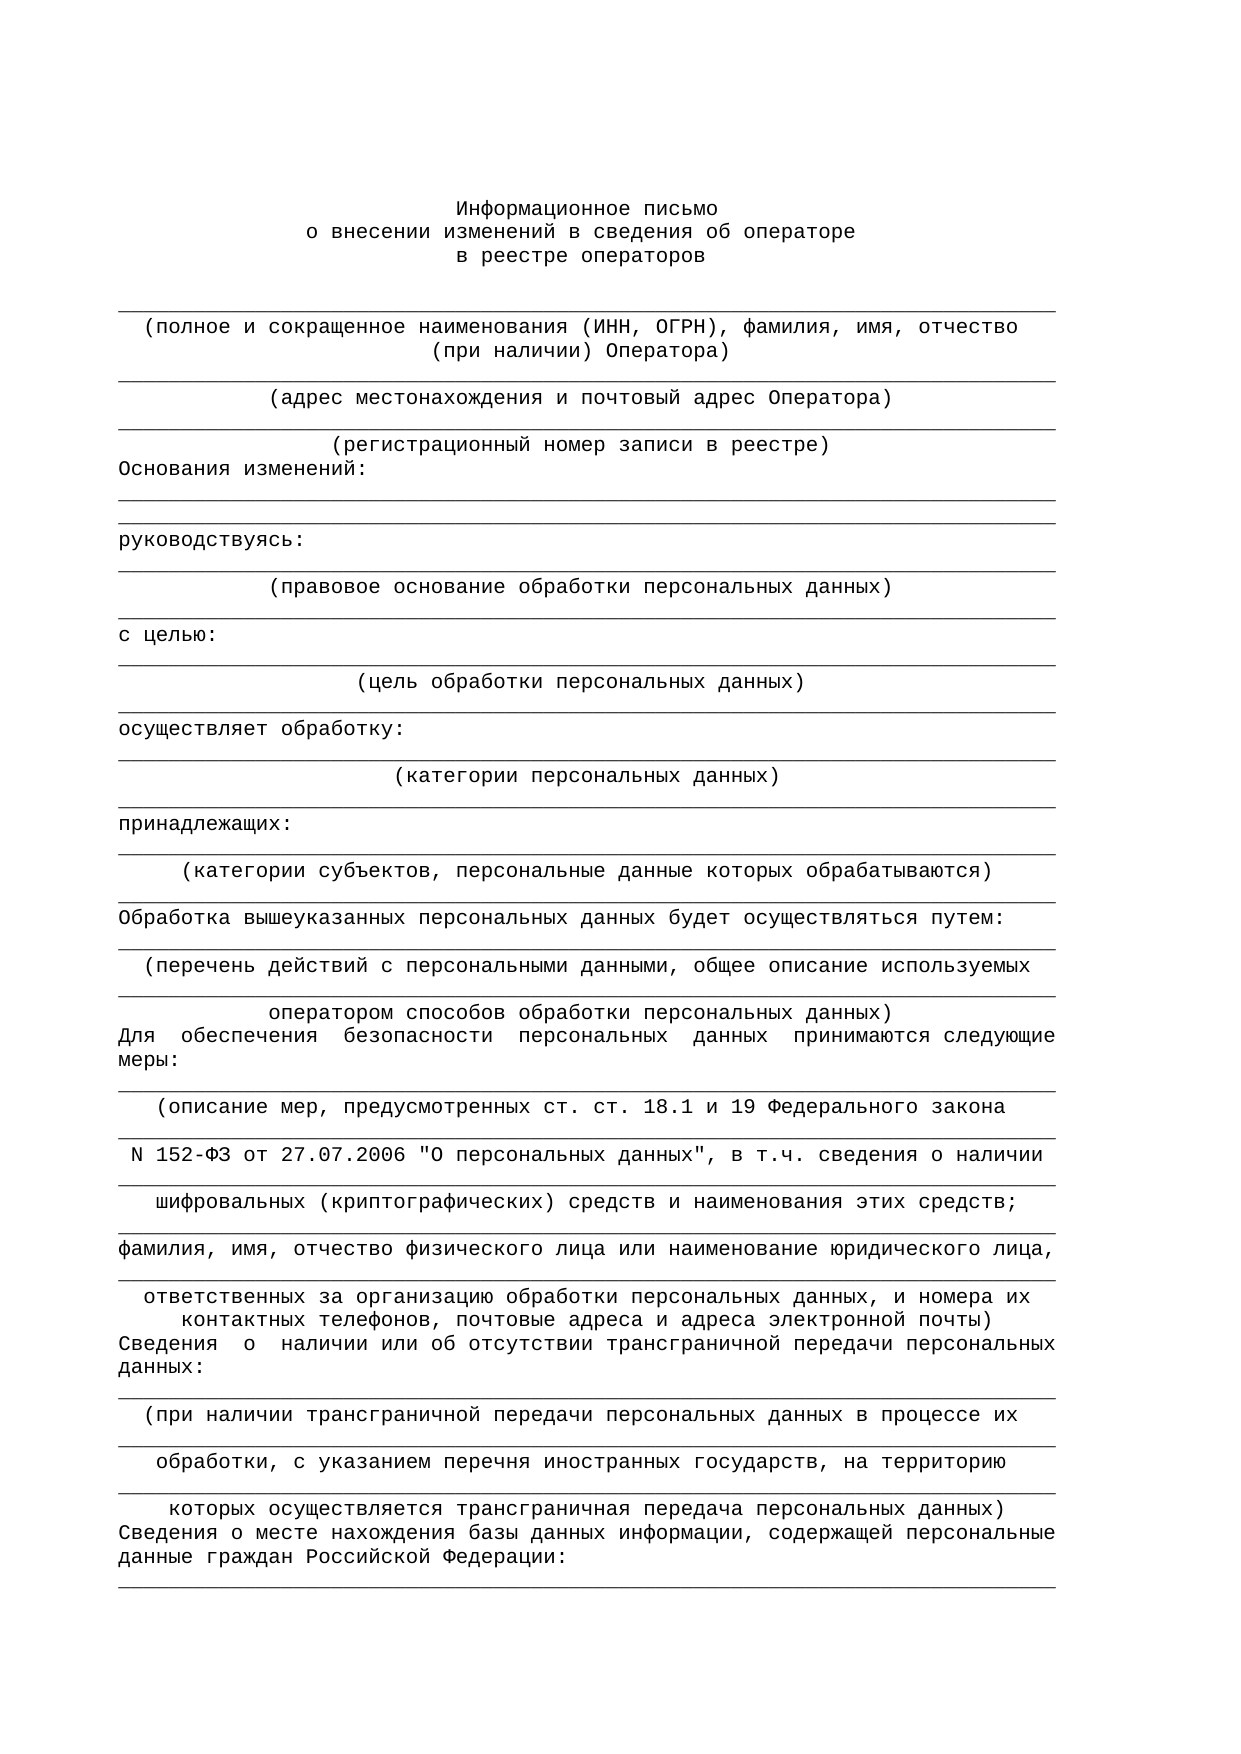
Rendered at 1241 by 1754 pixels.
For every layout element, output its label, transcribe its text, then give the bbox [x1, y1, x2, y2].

text ___________________________________________________________________________ [118, 411, 1181, 434]
text ___________________________________________________________________________ [118, 1475, 1181, 1498]
text ___________________________________________________________________________ [118, 884, 1181, 907]
text ___________________________________________________________________________ [118, 292, 1181, 316]
text ___________________________________________________________________________ [118, 482, 1181, 505]
text ___________________________________________________________________________ [118, 363, 1181, 387]
text ___________________________________________________________________________ [118, 1120, 1181, 1144]
text принадлежащих: [118, 813, 1181, 836]
text (перечень действий с персональными данными, общее описание используемых [118, 954, 1181, 978]
text ___________________________________________________________________________ [118, 1262, 1181, 1286]
text с целью: [118, 623, 1181, 647]
text шифровальных (криптографических) средств и наименования этих средств; [118, 1191, 1181, 1215]
text ___________________________________________________________________________ [118, 931, 1181, 954]
text ___________________________________________________________________________ [118, 1427, 1181, 1451]
text руководствуясь: [118, 529, 1181, 553]
text (категории субъектов, персональные данные которых обрабатываются) [118, 860, 1181, 884]
text N 152-ФЗ от 27.07.2006 "О персональных данных", в т.ч. сведения о наличии [118, 1144, 1181, 1167]
text Обработка вышеуказанных персональных данных будет осуществляться путем: [118, 907, 1181, 931]
text ___________________________________________________________________________ [118, 789, 1181, 813]
text оператором способов обработки персональных данных) [118, 1002, 1181, 1026]
text Информационное письмо [118, 198, 1181, 222]
text фамилия, имя, отчество физического лица или наименование юридического лица, [118, 1238, 1181, 1262]
text ___________________________________________________________________________ [118, 836, 1181, 860]
text ___________________________________________________________________________ [118, 505, 1181, 529]
text обработки, с указанием перечня иностранных государств, на территорию [118, 1451, 1181, 1475]
text Основания изменений: [118, 458, 1181, 482]
text ___________________________________________________________________________ [118, 647, 1181, 671]
text данных: [118, 1357, 1181, 1380]
text в реестре операторов [118, 245, 1181, 269]
text меры: [118, 1049, 1181, 1073]
text контактных телефонов, почтовые адреса и адреса электронной почты) [118, 1309, 1181, 1333]
text Для обеспечения безопасности персональных данных принимаются следующие [118, 1026, 1181, 1049]
text (регистрационный номер записи в реестре) [118, 434, 1181, 458]
text ___________________________________________________________________________ [118, 694, 1181, 718]
text (полное и сокращенное наименования (ИНН, ОГРН), фамилия, имя, отчество [118, 316, 1181, 340]
text ___________________________________________________________________________ [118, 1073, 1181, 1096]
text ___________________________________________________________________________ [118, 978, 1181, 1002]
text Сведения о наличии или об отсутствии трансграничной передачи персональных [118, 1333, 1181, 1357]
text ___________________________________________________________________________ [118, 1380, 1181, 1404]
text (описание мер, предусмотренных ст. ст. 18.1 и 19 Федерального закона [118, 1096, 1181, 1120]
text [118, 1569, 1181, 1593]
text Сведения о месте нахождения базы данных информации, содержащей персональные [118, 1522, 1181, 1546]
text ответственных за организацию обработки персональных данных, и номера их [118, 1286, 1181, 1309]
text данные граждан Российской Федерации: [118, 1546, 1181, 1569]
text осуществляет обработку: [118, 718, 1181, 742]
text (категории персональных данных) [118, 765, 1181, 789]
text которых осуществляется трансграничная передача персональных данных) [118, 1498, 1181, 1522]
text (цель обработки персональных данных) [118, 671, 1181, 694]
text (правовое основание обработки персональных данных) [118, 576, 1181, 600]
text (при наличии) Оператора) [118, 340, 1181, 363]
text ___________________________________________________________________________ [118, 600, 1181, 623]
text (адрес местонахождения и почтовый адрес Оператора) [118, 387, 1181, 411]
text ___________________________________________________________________________ [118, 1167, 1181, 1191]
text ___________________________________________________________________________ [118, 1215, 1181, 1238]
text о внесении изменений в сведения об операторе [118, 222, 1181, 245]
text (при наличии трансграничной передачи персональных данных в процессе их [118, 1404, 1181, 1427]
text ___________________________________________________________________________ [118, 742, 1181, 765]
text ___________________________________________________________________________ [118, 553, 1181, 576]
